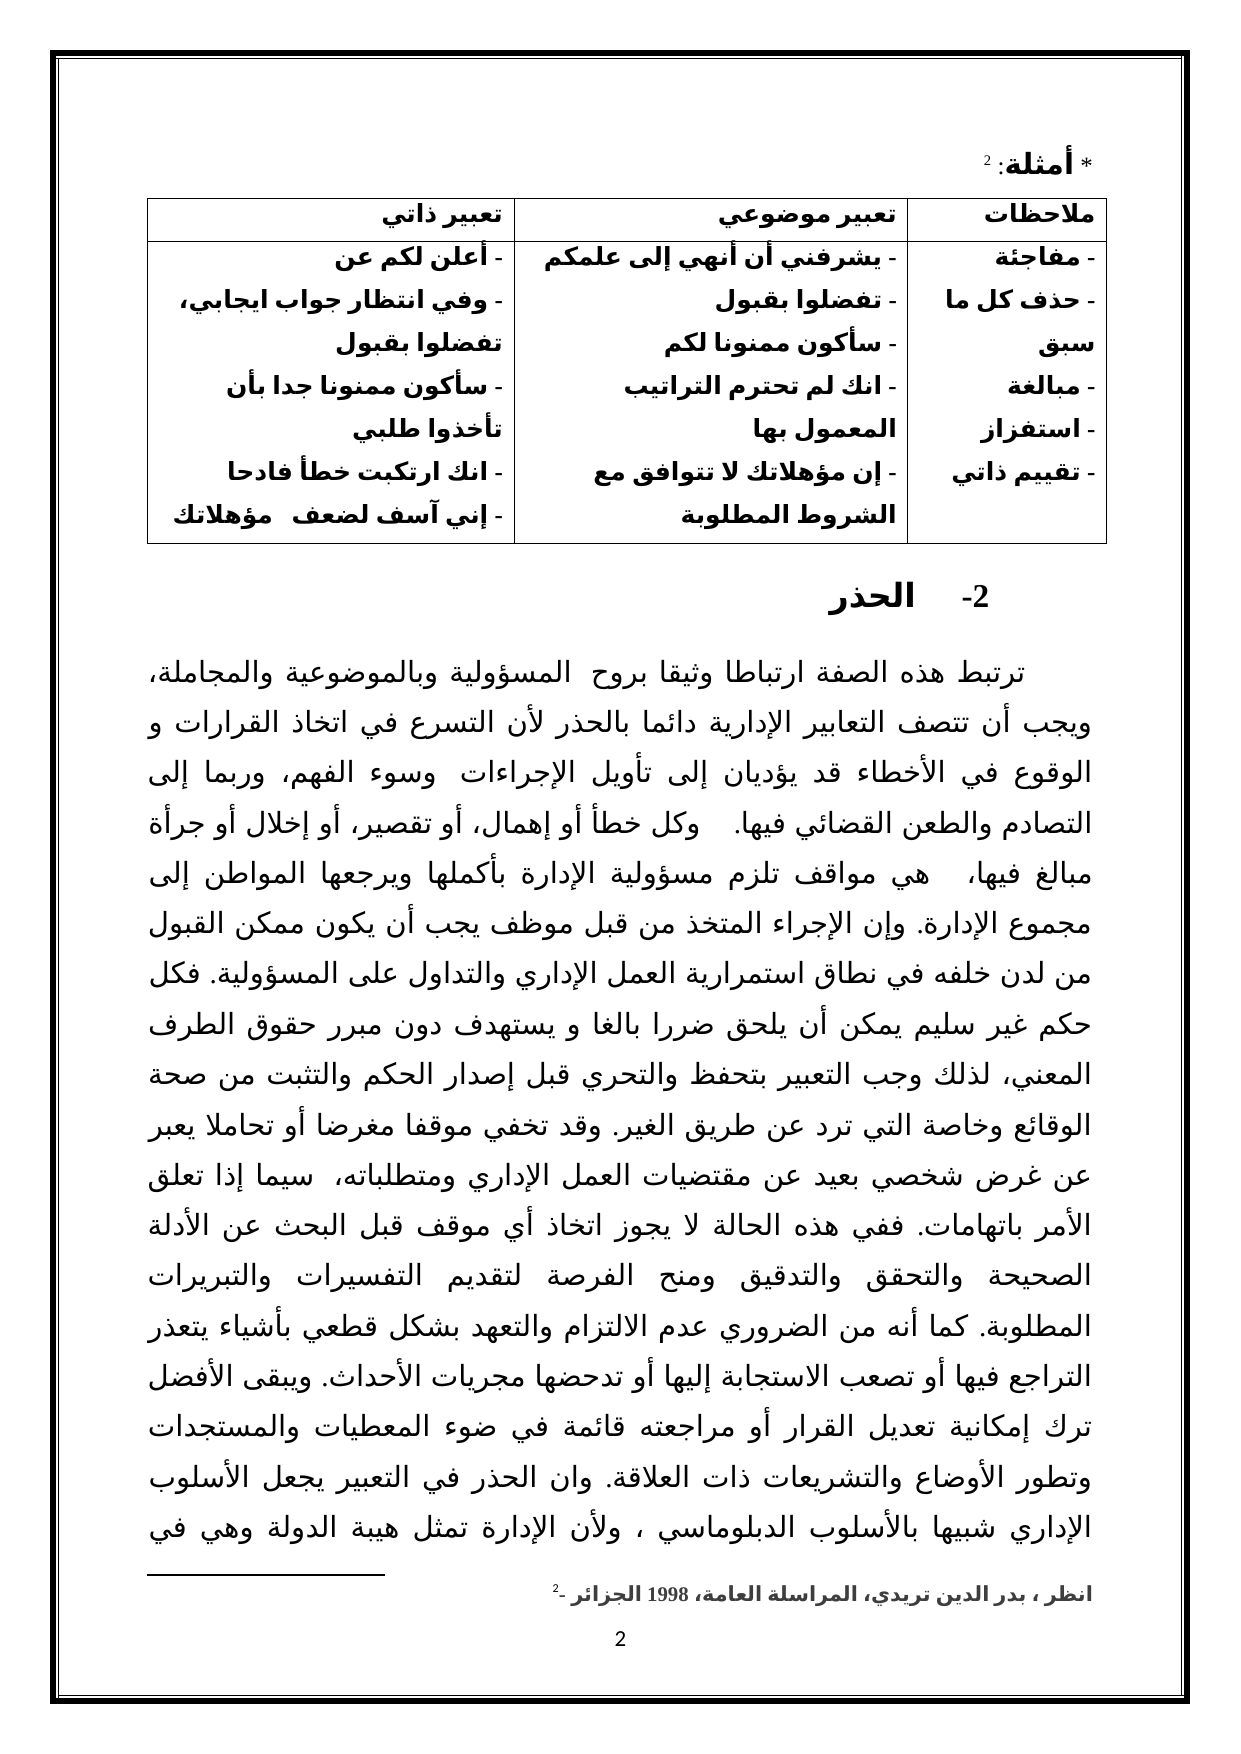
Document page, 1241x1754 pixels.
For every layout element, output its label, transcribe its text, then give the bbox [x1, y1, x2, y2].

table_cell - مفاجئة - حذف كل ما سبق - مبالغة - استفزاز - تقييم ذاتي [908, 242, 1106, 542]
table_cell - أعلن لكم عن - وفي انتظار جواب ايجابي، تفضلوا بقبول - سأكون ممنونا جدا بأن تأخذوا طلبي - انك ارتكبت خطأ فادحا - إني آسف لضعف مؤهلاتك [148, 242, 514, 542]
table_header ملاحظات [908, 199, 1106, 241]
list الحذر [147, 576, 961, 615]
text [147, 655, 1093, 1544]
table_cell - يشرفني أن أنهي إلى علمكم - تفضلوا بقبول - سأكون ممنونا لكم - انك لم تحترم التراتيب المعمول بها - إن مؤهلاتك لا تتوافق مع الشروط المطلوبة [515, 242, 907, 542]
table_header تعبير ذاتي [148, 199, 514, 241]
text * أمثلة: [147, 147, 1093, 181]
table_header تعبير موضوعي [515, 199, 907, 241]
